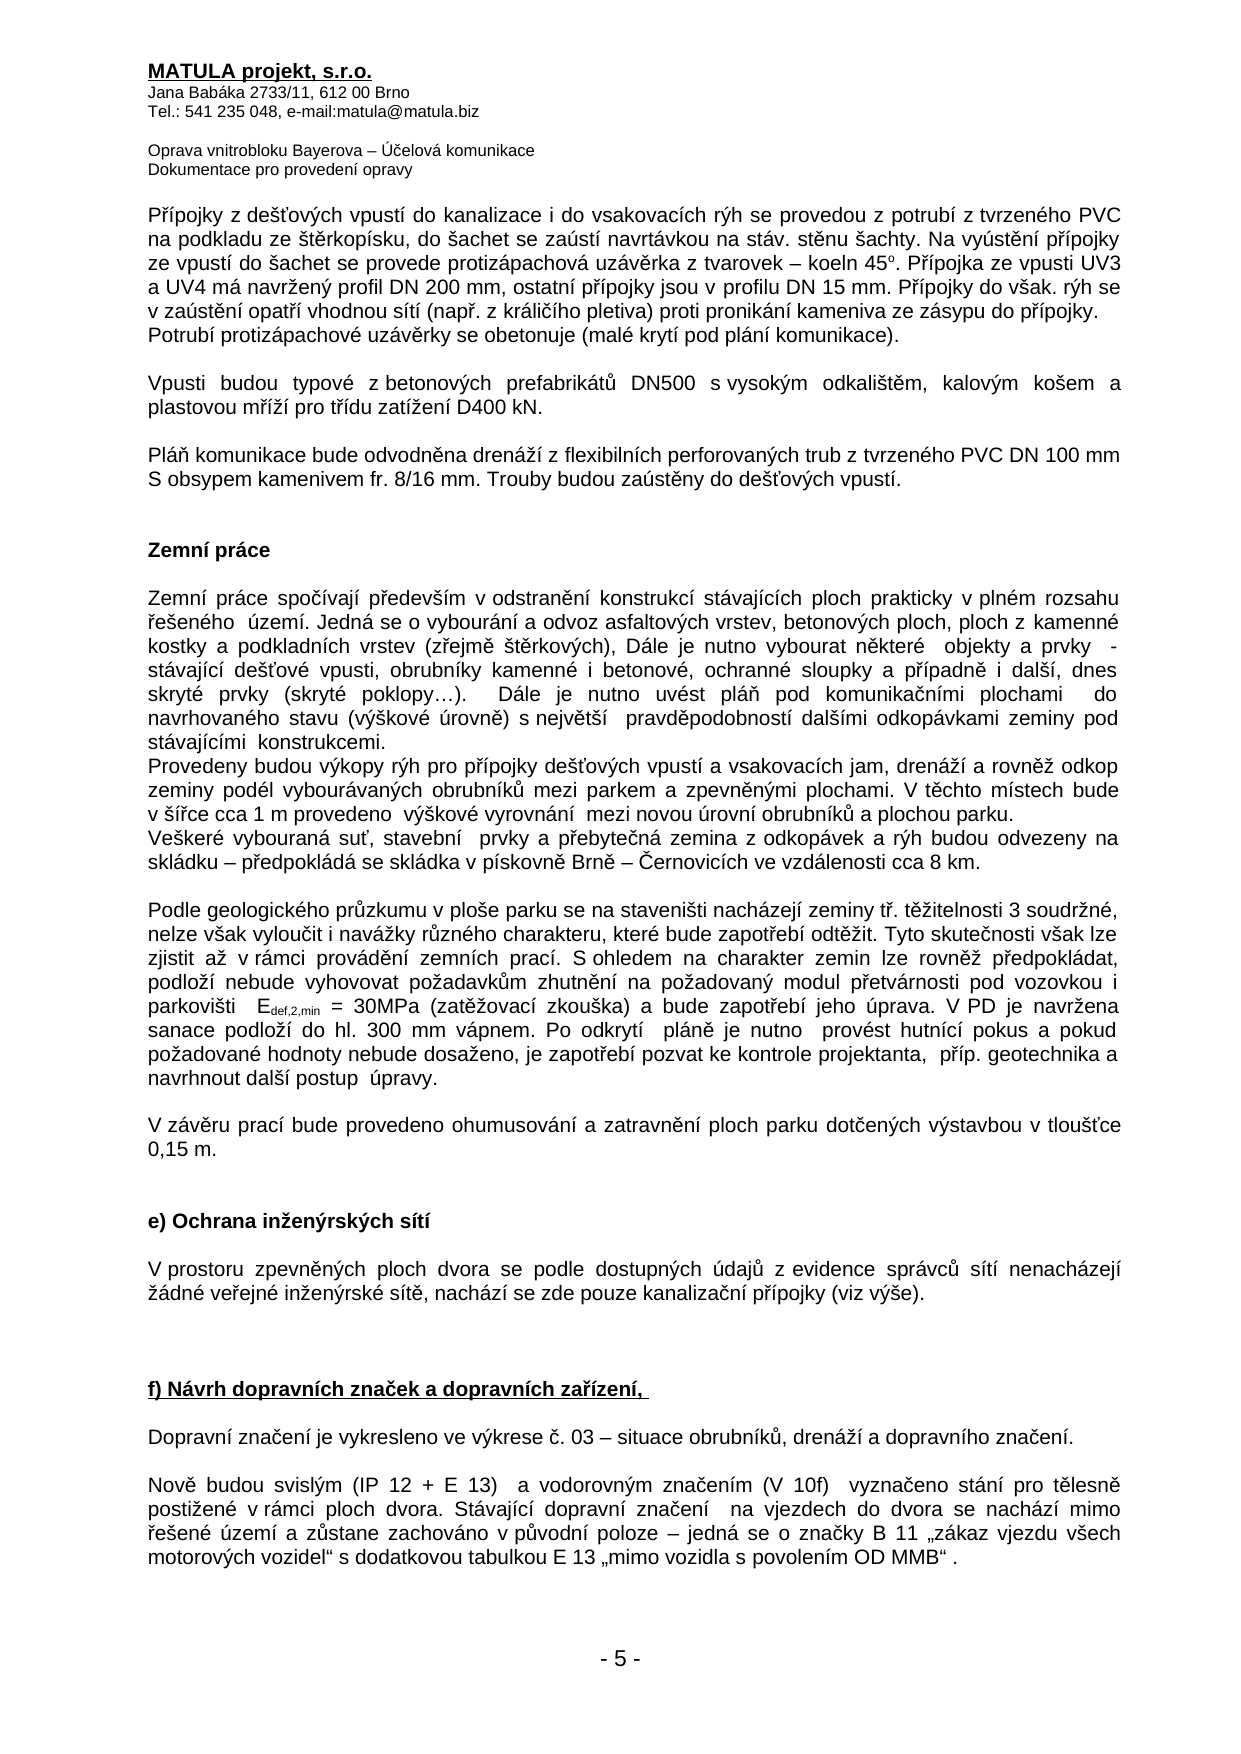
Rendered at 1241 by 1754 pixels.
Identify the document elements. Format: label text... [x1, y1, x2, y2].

text Zemní práce [148, 538, 1121, 562]
text f) Návrh dopravních značek a dopravních zařízení, [148, 1377, 1121, 1401]
text Nově budou svislým (IP 12 + E 13) a vodorovným značením (V 10f) vyznačeno stání pro tělesně postižené v rámci ploch dvora. Stávající dopravní značení na vjezdech do dvora se nachází mimo řešené území a zůstane zachováno v původní poloze – jedná se o značky B 11 „zákaz vjezdu všech motorových vozidel“ s dodatkovou tabulkou E 13 „mimo vozidla s povolením OD MMB“ . [148, 1473, 1121, 1568]
text V závěru prací bude provedeno ohumusování a zatravnění ploch parku dotčených výstavbou v tloušťce 0,15 m. [148, 1113, 1121, 1161]
text Dopravní značení je vykresleno ve výkrese č. 03 – situace obrubníků, drenáží a dopravního značení. [148, 1425, 1121, 1449]
text e) Ochrana inženýrských sítí [148, 1209, 1121, 1233]
text Podle geologického průzkumu v ploše parku se na staveništi nacházejí zeminy tř. těžitelnosti 3 soudržné, nelze však vyloučit i navážky různého charakteru, které bude zapotřebí odtěžit. Tyto skutečnosti však lze zjistit až v rámci provádění zemních prací. S ohledem na charakter zemin lze rovněž předpokládat, podloží nebude vyhovovat požadavkům zhutnění na požadovaný modul přetvárnosti pod vozovkou i parkovišti Edef,2,min = 30MPa (zatěžovací zkouška) a bude zapotřebí jeho úprava. V PD je navržena sanace podloží do hl. 300 mm vápnem. Po odkrytí pláně je nutno provést hutnící pokus a pokud požadované hodnoty nebude dosaženo, je zapotřebí pozvat ke kontrole projektanta, příp. geotechnika a navrhnout další postup úpravy. [148, 898, 1119, 1089]
text Zemní práce spočívají především v odstranění konstrukcí stávajících ploch prakticky v plném rozsahu řešeného území. Jedná se o vybourání a odvoz asfaltových vrstev, betonových ploch, ploch z kamenné kostky a podkladních vrstev (zřejmě štěrkových), Dále je nutno vybourat některé objekty a prvky - stávající dešťové vpusti, obrubníky kamenné i betonové, ochranné sloupky a případně i další, dnes skryté prvky (skryté poklopy…). Dále je nutno uvést pláň pod komunikačními plochami do navrhovaného stavu (výškové úrovně) s největší pravděpodobností dalšími odkopávkami zeminy pod stávajícími konstrukcemi. [148, 586, 1119, 754]
text V prostoru zpevněných ploch dvora se podle dostupných údajů z evidence správců sítí nenacházejí žádné veřejné inženýrské sítě, nachází se zde pouze kanalizační přípojky (viz výše). [148, 1257, 1121, 1305]
text Potrubí protizápachové uzávěrky se obetonuje (malé krytí pod plání komunikace). [148, 323, 1121, 347]
text Veškeré vybouraná suť, stavební prvky a přebytečná zemina z odkopávek a rýh budou odvezeny na skládku – předpokládá se skládka v pískovně Brně – Černovicích ve vzdálenosti cca 8 km. [148, 826, 1119, 874]
text S obsypem kamenivem fr. 8/16 mm. Trouby budou zaústěny do dešťových vpustí. [148, 466, 1121, 490]
text Vpusti budou typové z betonových prefabrikátů DN500 s vysokým odkalištěm, kalovým košem a plastovou mříží pro třídu zatížení D400 kN. [148, 371, 1121, 418]
text Přípojky z dešťových vpustí do kanalizace i do vsakovacích rýh se provedou z potrubí z tvrzeného PVC na podkladu ze štěrkopísku, do šachet se zaústí navrtávkou na stáv. stěnu šachty. Na vyústění přípojky ze vpustí do šachet se provede protizápachová uzávěrka z tvarovek – koeln 45o. Přípojka ze vpusti UV3 a UV4 má navržený profil DN 200 mm, ostatní přípojky jsou v profilu DN 15 mm. Přípojky do však. rýh se v zaústění opatří vhodnou sítí (např. z králičího pletiva) proti pronikání kameniva ze zásypu do přípojky. [148, 203, 1121, 323]
text Pláň komunikace bude odvodněna drenáží z flexibilních perforovaných trub z tvrzeného PVC DN 100 mm [148, 442, 1121, 466]
text Provedeny budou výkopy rýh pro přípojky dešťových vpustí a vsakovacích jam, drenáží a rovněž odkop zeminy podél vybourávaných obrubníků mezi parkem a zpevněnými plochami. V těchto místech bude v šířce cca 1 m provedeno výškové vyrovnání mezi novou úrovní obrubníků a plochou parku. [148, 754, 1119, 826]
